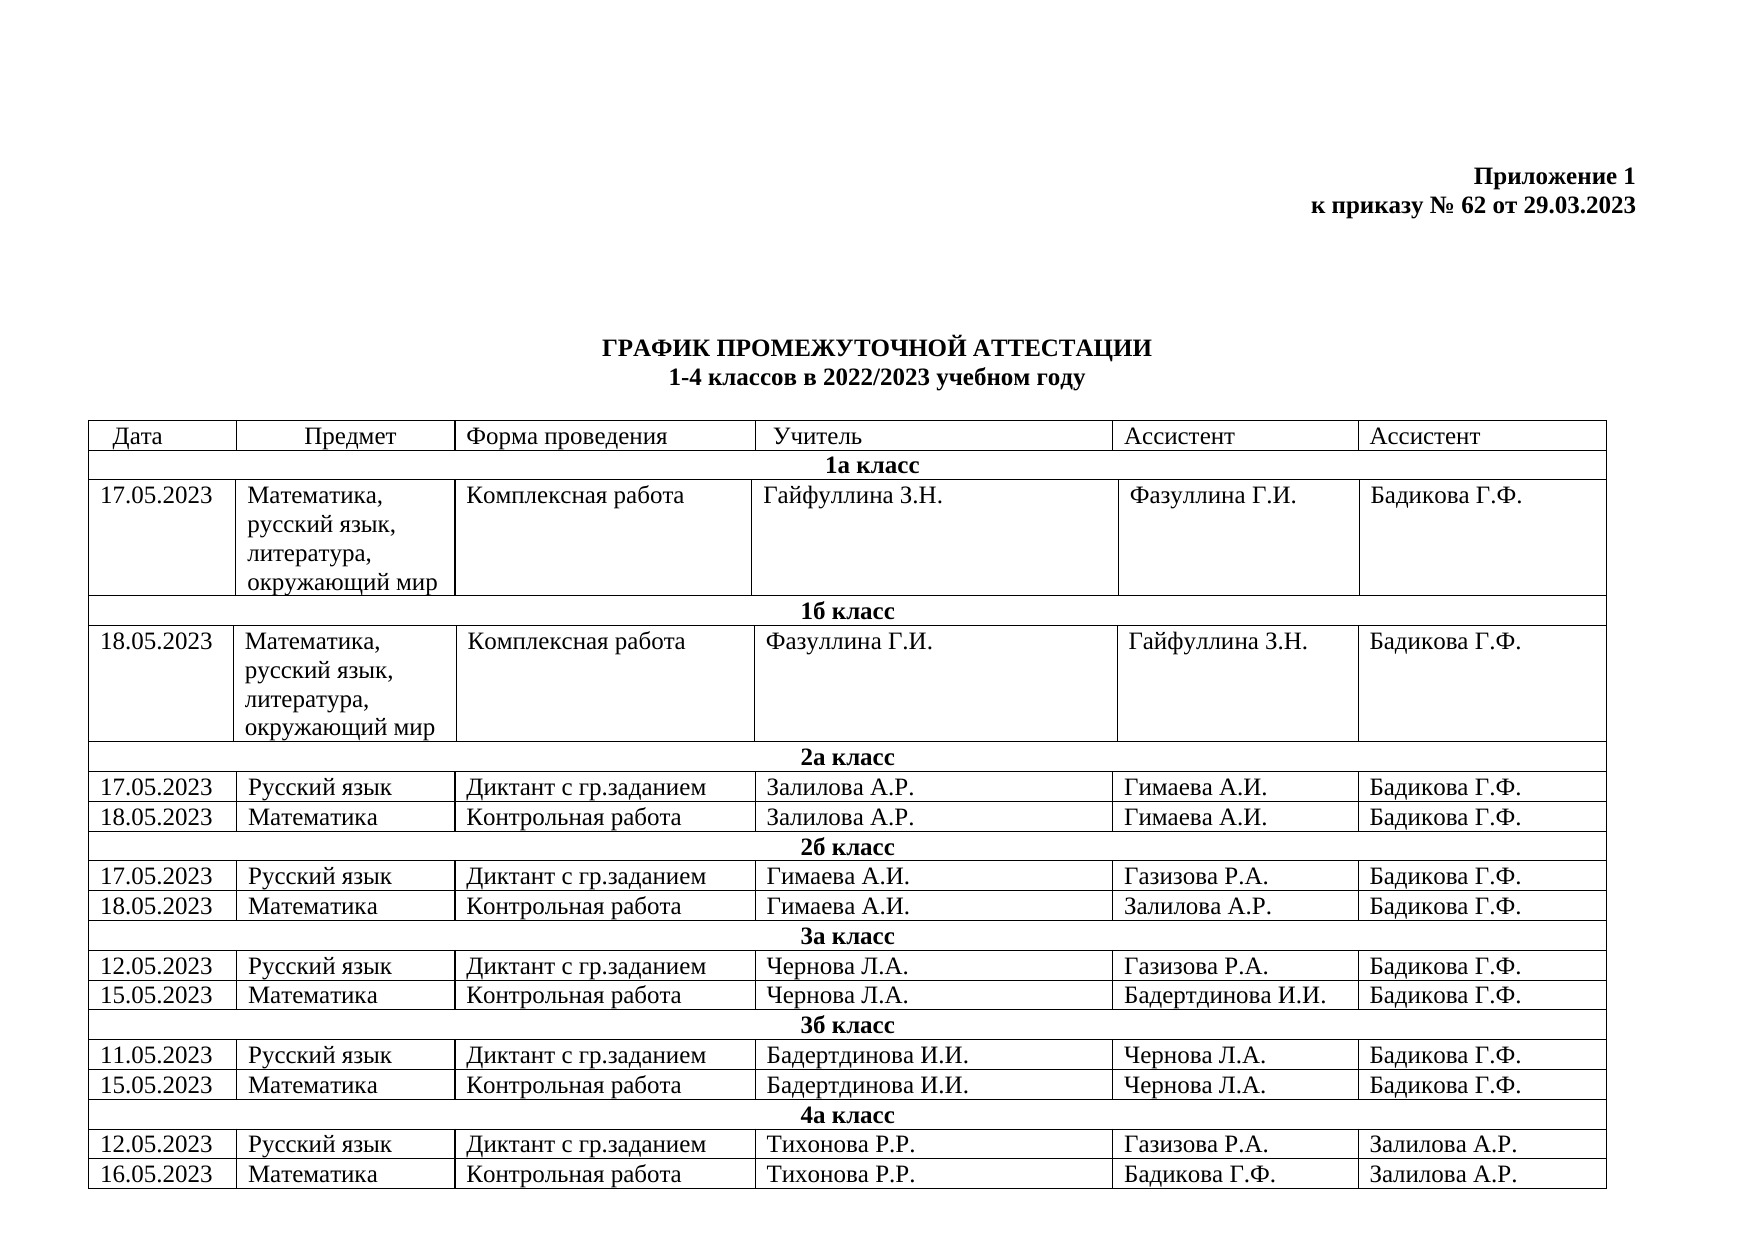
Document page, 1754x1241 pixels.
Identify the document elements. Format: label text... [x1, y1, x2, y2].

table_cell Бадикова Г.Ф. [1359, 802, 1606, 831]
table_cell Бадертдинова И.И. [1113, 981, 1358, 1009]
table_cell Тихонова Р.Р. [756, 1159, 1112, 1188]
table_cell Залилова А.Р. [1113, 891, 1358, 920]
table_cell 17.05.2023 [89, 861, 236, 890]
table_header Форма проведения [456, 421, 755, 449]
table_cell Залилова А.Р. [1359, 1130, 1606, 1158]
table_cell Комплексная работа [456, 480, 751, 595]
table_cell Тихонова Р.Р. [756, 1130, 1112, 1158]
table_header Учитель [756, 421, 1112, 449]
table_header Предмет [237, 421, 454, 449]
table_cell Гимаева А.И. [1113, 802, 1358, 831]
text ГРАФИК ПРОМЕЖУТОЧНОЙ АТТЕСТАЦИИ [118, 333, 1636, 362]
table_cell Диктант с гр.заданием [456, 861, 755, 890]
table_cell Контрольная работа [456, 891, 755, 920]
table_cell 17.05.2023 [89, 480, 235, 595]
table_cell 3б класс [89, 1010, 1606, 1039]
table_cell Русский язык [237, 861, 454, 890]
table_cell Газизова Р.А. [1113, 951, 1358, 979]
table_cell Контрольная работа [456, 802, 755, 831]
table_cell Контрольная работа [456, 1070, 755, 1099]
table_cell Контрольная работа [456, 1159, 755, 1188]
table_cell 17.05.2023 [89, 772, 236, 801]
table_cell Чернова Л.А. [756, 951, 1112, 979]
table_cell Русский язык [237, 1130, 454, 1158]
table_cell Русский язык [237, 951, 454, 979]
text 1-4 классов в 2022/2023 учебном году [118, 362, 1636, 391]
table_cell Чернова Л.А. [1113, 1040, 1358, 1069]
table_cell Бадикова Г.Ф. [1359, 861, 1606, 890]
table_cell Математика, русский язык, литература, окружающий мир [236, 480, 454, 595]
table_cell Гайфуллина З.Н. [1118, 626, 1358, 741]
text Приложение 1 [118, 161, 1636, 190]
table_cell Бадикова Г.Ф. [1359, 772, 1606, 801]
table_cell Математика [237, 1070, 454, 1099]
table_cell Контрольная работа [456, 981, 755, 1009]
table_cell 15.05.2023 [89, 981, 236, 1009]
table_cell Гимаева А.И. [756, 891, 1112, 920]
table_cell Математика [237, 981, 454, 1009]
table_cell Математика [237, 891, 454, 920]
table_cell Бадикова Г.Ф. [1359, 1070, 1606, 1099]
table_cell 18.05.2023 [89, 802, 236, 831]
table_cell 2б класс [89, 832, 1606, 860]
table_cell Газизова Р.А. [1113, 861, 1358, 890]
table_cell Математика, русский язык, литература, окружающий мир [234, 626, 456, 741]
table_cell 1б класс [89, 596, 1606, 625]
table_cell Залилова А.Р. [756, 802, 1112, 831]
table_cell Чернова Л.А. [756, 981, 1112, 1009]
table_cell 16.05.2023 [89, 1159, 236, 1188]
table_cell Русский язык [237, 772, 454, 801]
table_cell Диктант с гр.заданием [456, 951, 755, 979]
table_header Ассистент [1113, 421, 1358, 449]
table_cell Математика [237, 1159, 454, 1188]
table_cell 2а класс [89, 742, 1606, 771]
table_cell Бадикова Г.Ф. [1359, 981, 1606, 1009]
table_cell Гайфуллина З.Н. [752, 480, 1118, 595]
table_cell Русский язык [237, 1040, 454, 1069]
table_cell Бадикова Г.Ф. [1359, 626, 1606, 741]
table_cell Диктант с гр.заданием [456, 1040, 755, 1069]
table_header Ассистент [1359, 421, 1606, 449]
table_cell Диктант с гр.заданием [456, 1130, 755, 1158]
table_cell Фазуллина Г.И. [1119, 480, 1359, 595]
table_cell 4а класс [89, 1100, 1606, 1128]
table_cell 18.05.2023 [89, 891, 236, 920]
table_cell Бадикова Г.Ф. [1359, 951, 1606, 979]
text к приказу № 62 от 29.03.2023 [118, 190, 1636, 218]
table_cell 18.05.2023 [89, 626, 233, 741]
table_cell Залилова А.Р. [1359, 1159, 1606, 1188]
table_cell Фазуллина Г.И. [755, 626, 1117, 741]
table_cell 11.05.2023 [89, 1040, 236, 1069]
table_cell Бадикова Г.Ф. [1360, 480, 1606, 595]
table_cell Чернова Л.А. [1113, 1070, 1358, 1099]
table_cell 12.05.2023 [89, 1130, 236, 1158]
table_cell 1а класс [89, 451, 1606, 479]
table_header Дата [89, 421, 236, 449]
table_cell Бадертдинова И.И. [756, 1040, 1112, 1069]
table_cell Диктант с гр.заданием [456, 772, 755, 801]
table_cell Бадикова Г.Ф. [1113, 1159, 1358, 1188]
table_cell Бадикова Г.Ф. [1359, 1040, 1606, 1069]
table_cell Бадикова Г.Ф. [1359, 891, 1606, 920]
table_cell Гимаева А.И. [1113, 772, 1358, 801]
table_cell Залилова А.Р. [756, 772, 1112, 801]
table_cell Гимаева А.И. [756, 861, 1112, 890]
table_cell 12.05.2023 [89, 951, 236, 979]
table_cell Бадертдинова И.И. [756, 1070, 1112, 1099]
table_cell 3а класс [89, 921, 1606, 950]
table_cell Комплексная работа [457, 626, 754, 741]
table_cell 15.05.2023 [89, 1070, 236, 1099]
table_cell Математика [237, 802, 454, 831]
table_cell Газизова Р.А. [1113, 1130, 1358, 1158]
